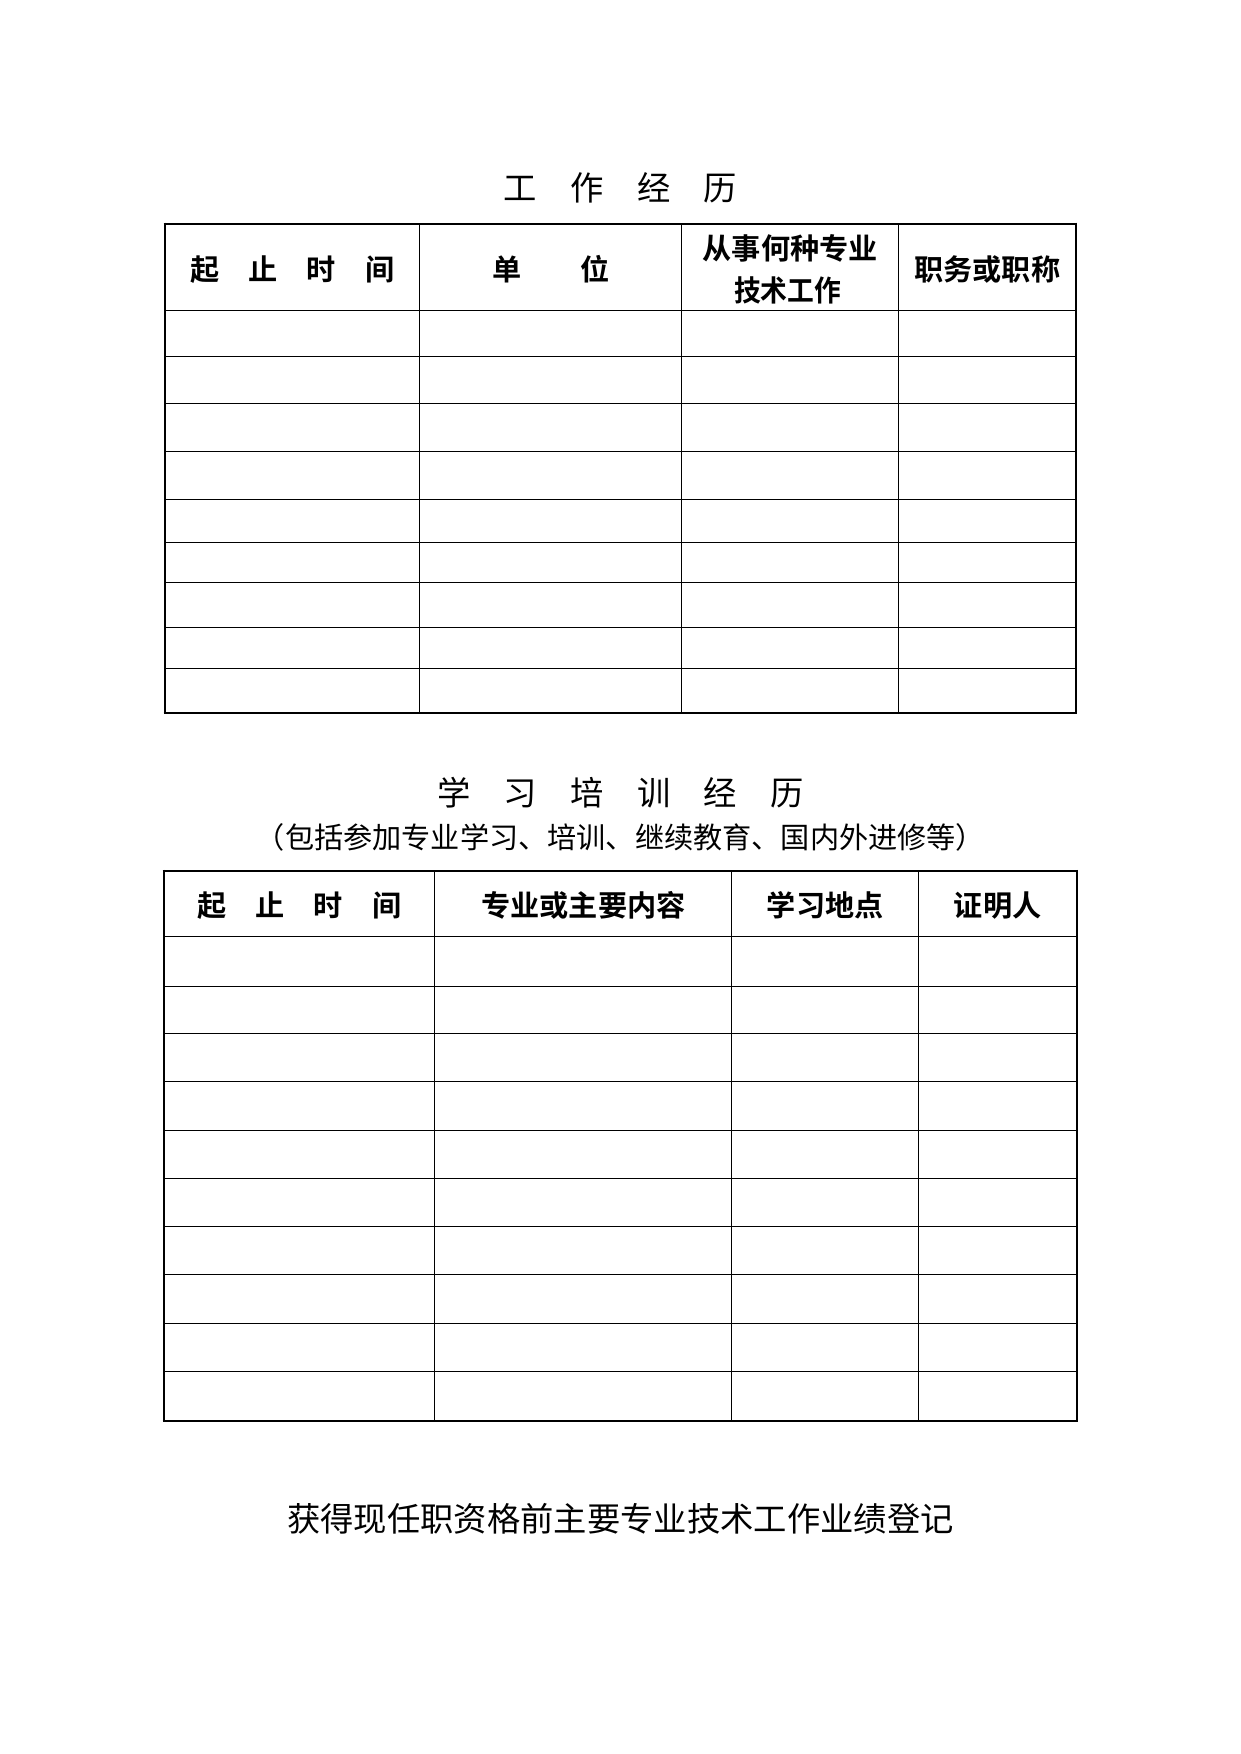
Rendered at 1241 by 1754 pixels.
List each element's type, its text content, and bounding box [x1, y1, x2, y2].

table_cell [435, 1179, 731, 1226]
table_cell [899, 404, 1075, 451]
text 获得现任职资格前主要专业技术工作业绩登记 [187, 1493, 1053, 1541]
table_cell [919, 987, 1076, 1033]
table_cell [165, 937, 434, 986]
table_header 起 止 时 间 [165, 872, 434, 936]
table_cell [165, 1034, 434, 1081]
table_header 单 位 [420, 225, 681, 310]
table_cell [435, 937, 731, 986]
table_cell [899, 452, 1075, 499]
table_cell [682, 669, 898, 712]
table_header 从事何种专业 技术工作 [682, 225, 898, 310]
table_cell [420, 357, 681, 403]
table_cell [682, 628, 898, 668]
text 工 作 经 历 [187, 162, 1053, 210]
table_cell [166, 452, 419, 499]
table_cell [166, 357, 419, 403]
table_cell [420, 452, 681, 499]
table_cell [165, 1131, 434, 1178]
table_cell [435, 1275, 731, 1323]
table_cell [732, 1179, 918, 1226]
table_cell [166, 404, 419, 451]
table_cell [919, 1372, 1076, 1420]
table_cell [732, 1082, 918, 1130]
table_cell [165, 987, 434, 1033]
table_cell [435, 1372, 731, 1420]
table_cell [919, 1034, 1076, 1081]
table_cell [420, 311, 681, 356]
table_cell [420, 669, 681, 712]
table_cell [420, 500, 681, 542]
table_cell [435, 1034, 731, 1081]
table_cell [682, 357, 898, 403]
table_cell [732, 1227, 918, 1273]
table_cell [165, 1372, 434, 1420]
table_header 专业或主要内容 [435, 872, 731, 936]
table_cell [166, 311, 419, 356]
table_cell [732, 1131, 918, 1178]
table_cell [420, 543, 681, 582]
table_cell [682, 543, 898, 582]
table_cell [732, 1034, 918, 1081]
table_cell [435, 1082, 731, 1130]
table_cell [732, 1324, 918, 1371]
table_cell [165, 1275, 434, 1323]
table_cell [682, 500, 898, 542]
table_cell [166, 669, 419, 712]
table_cell [919, 1275, 1076, 1323]
table_cell [732, 1275, 918, 1323]
table_cell [899, 543, 1075, 582]
table_cell [682, 404, 898, 451]
table_cell [165, 1179, 434, 1226]
table_cell [682, 583, 898, 627]
table_cell [682, 452, 898, 499]
table_cell [435, 1324, 731, 1371]
table_cell [420, 404, 681, 451]
text 学 习 培 训 经 历 [187, 767, 1053, 815]
table_cell [919, 1082, 1076, 1130]
table_cell [166, 500, 419, 542]
table_header 起 止 时 间 [166, 225, 419, 310]
table_cell [420, 583, 681, 627]
table_header 证明人 [919, 872, 1076, 936]
text （包括参加专业学习、培训、继续教育、国内外进修等） [187, 815, 1053, 857]
table_cell [166, 583, 419, 627]
table_cell [435, 1131, 731, 1178]
table_cell [919, 937, 1076, 986]
table_cell [919, 1179, 1076, 1226]
table_cell [682, 311, 898, 356]
table_cell [732, 1372, 918, 1420]
table_cell [899, 500, 1075, 542]
table_cell [165, 1227, 434, 1273]
table_cell [732, 937, 918, 986]
table_cell [435, 987, 731, 1033]
table_cell [899, 583, 1075, 627]
table_header 学习地点 [732, 872, 918, 936]
table_cell [732, 987, 918, 1033]
table_cell [919, 1131, 1076, 1178]
table_cell [420, 628, 681, 668]
table_cell [899, 311, 1075, 356]
table_header 职务或职称 [899, 225, 1075, 310]
table_cell [166, 543, 419, 582]
table_cell [165, 1324, 434, 1371]
table_cell [899, 669, 1075, 712]
table_cell [919, 1324, 1076, 1371]
table_cell [899, 628, 1075, 668]
table_cell [899, 357, 1075, 403]
table_cell [435, 1227, 731, 1273]
table_cell [166, 628, 419, 668]
table_cell [165, 1082, 434, 1130]
table_cell [919, 1227, 1076, 1273]
